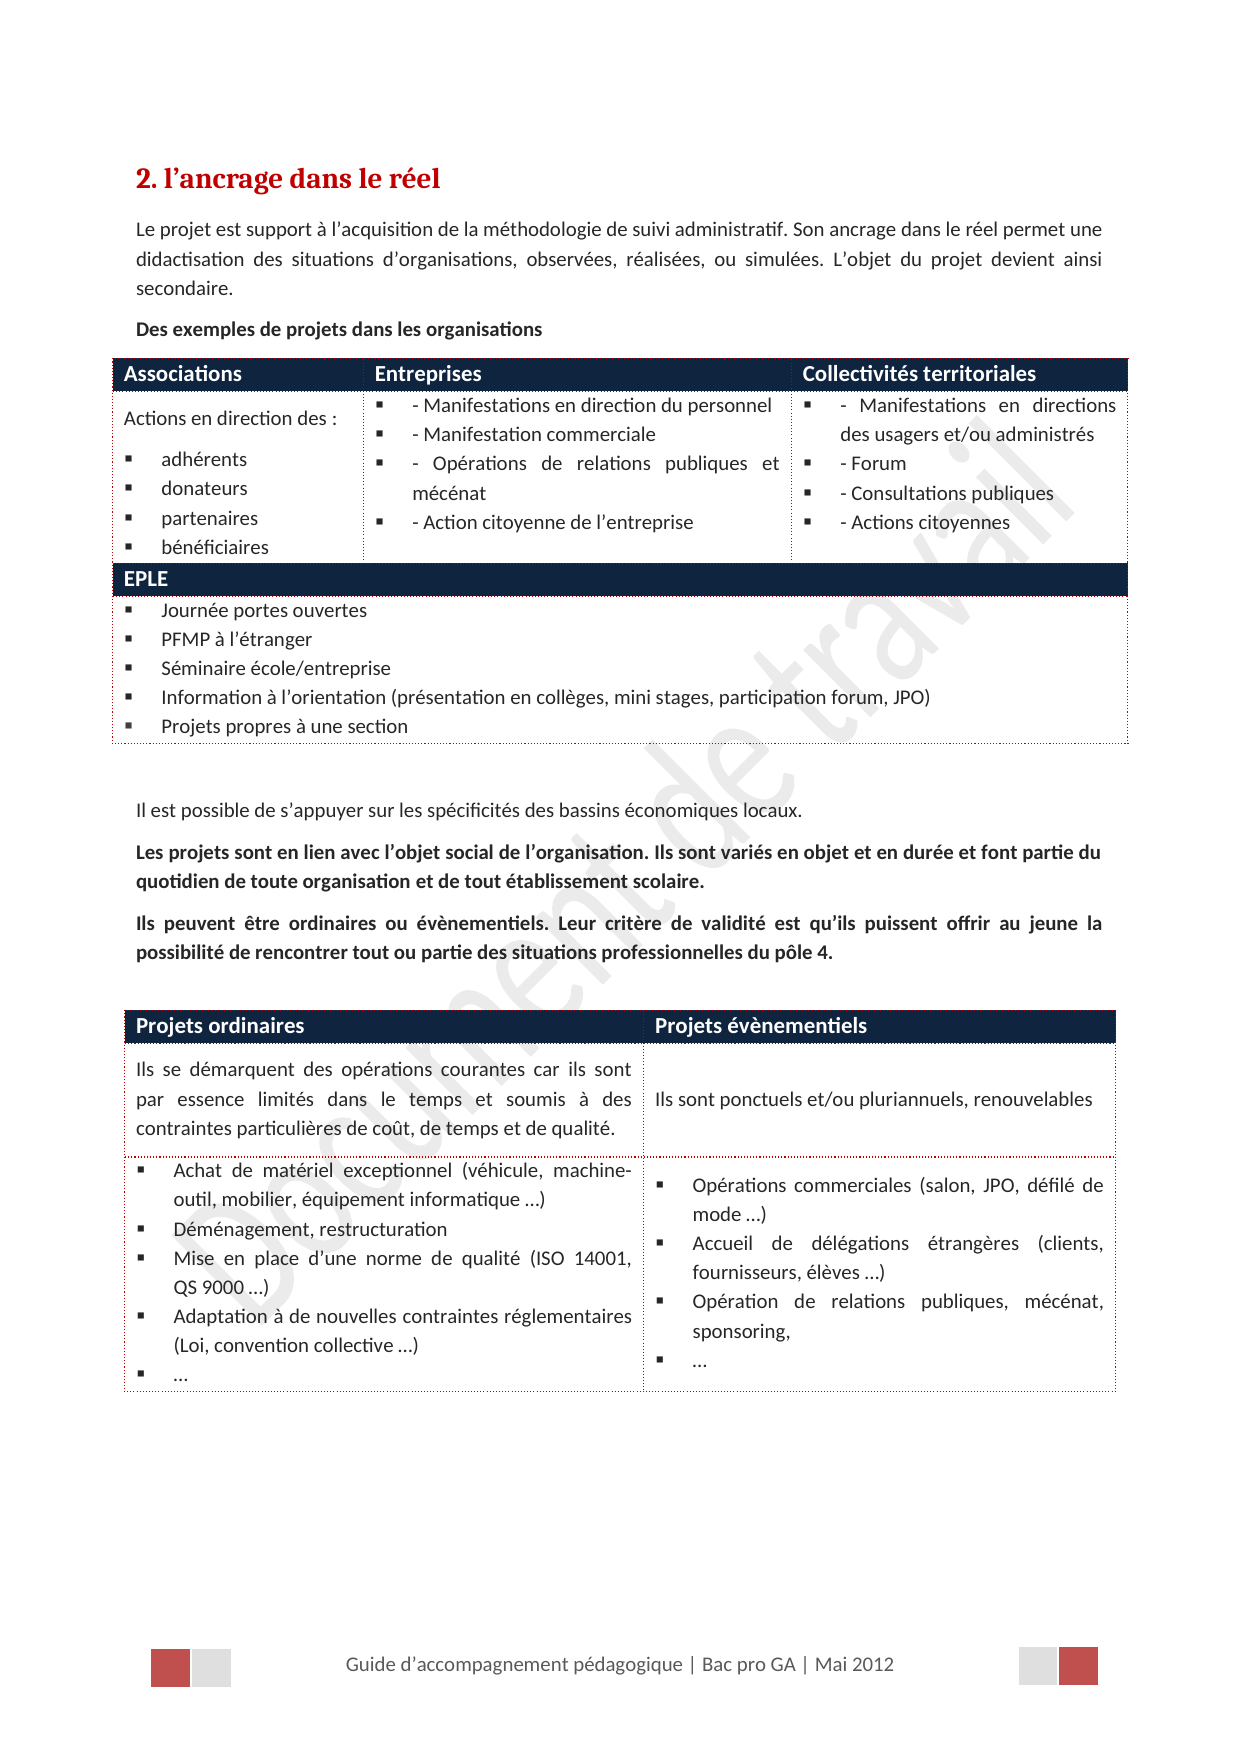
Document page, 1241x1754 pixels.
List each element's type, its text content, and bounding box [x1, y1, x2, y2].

table_cell Achat de matériel exceptionnel (véhicule, machine-outil, mobilier, équipement informatique …) Déménagement, restructuration Mise en place d’une norme de qualité (ISO 14001, QS 9000 …) Adaptation à de nouvelles contraintes réglementaires (Loi, convention collective …) … [125, 1156, 644, 1391]
table_cell Ils sont ponctuels et/ou pluriannuels, renouvelables [644, 1043, 1116, 1156]
table_cell - Manifestations en direction du personnel - Manifestation commerciale - Opérations de relations publiques et mécénat - Action citoyenne de l’entreprise [363, 391, 791, 563]
table_cell Actions en direction des : adhérents donateurs partenaires bénéficiaires [113, 391, 363, 563]
table_header Projets évènementiels [644, 1010, 1116, 1043]
text Ils peuvent être ordinaires ou évènementiels. Leur critère de validité est qu’ils puissent offrir au jeune la possibilité de rencontrer tout ou partie des situations professionnelles du pôle 4. [136, 910, 1104, 965]
table_header Associations [113, 358, 363, 391]
table_header Projets ordinaires [125, 1010, 644, 1043]
table_header Collectivités territoriales [791, 358, 1128, 391]
text Des exemples de projets dans les organisations [136, 317, 1104, 342]
text Les projets sont en lien avec l’objet social de l’organisation. Ils sont variés en objet et en durée et font partie du quotidien de toute organisation et de tout établissement scolaire. [136, 839, 1104, 894]
table_header Entreprises [363, 358, 791, 391]
table_cell Ils se démarquent des opérations courantes car ils sont par essence limités dans le temps et soumis à des contraintes particulières de coût, de temps et de qualité. [125, 1043, 644, 1156]
table_cell Journée portes ouvertes PFMP à l’étranger Séminaire école/entreprise Information à l’orientation (présentation en collèges, mini stages, participation forum, JPO) Projets propres à une section [113, 596, 1128, 742]
table_cell EPLE [113, 563, 1128, 596]
text Il est possible de s’appuyer sur les spécificités des bassins économiques locaux. [136, 798, 1104, 823]
text Le projet est support à l’acquisition de la méthodologie de suivi administratif. Son ancrage dans le réel permet une didactisation des situations d’organisations, observées, réalisées, ou simulées. L’objet du projet devient ainsi secondaire. [136, 217, 1104, 300]
table_cell Opérations commerciales (salon, JPO, défilé de mode …) Accueil de délégations étrangères (clients, fournisseurs, élèves …) Opération de relations publiques, mécénat, sponsoring, … [644, 1156, 1116, 1391]
text 2. l’ancrage dans le réel [136, 162, 1104, 196]
table_cell - Manifestations en directions des usagers et/ou administrés - Forum - Consultations publiques - Actions citoyennes [791, 391, 1128, 563]
